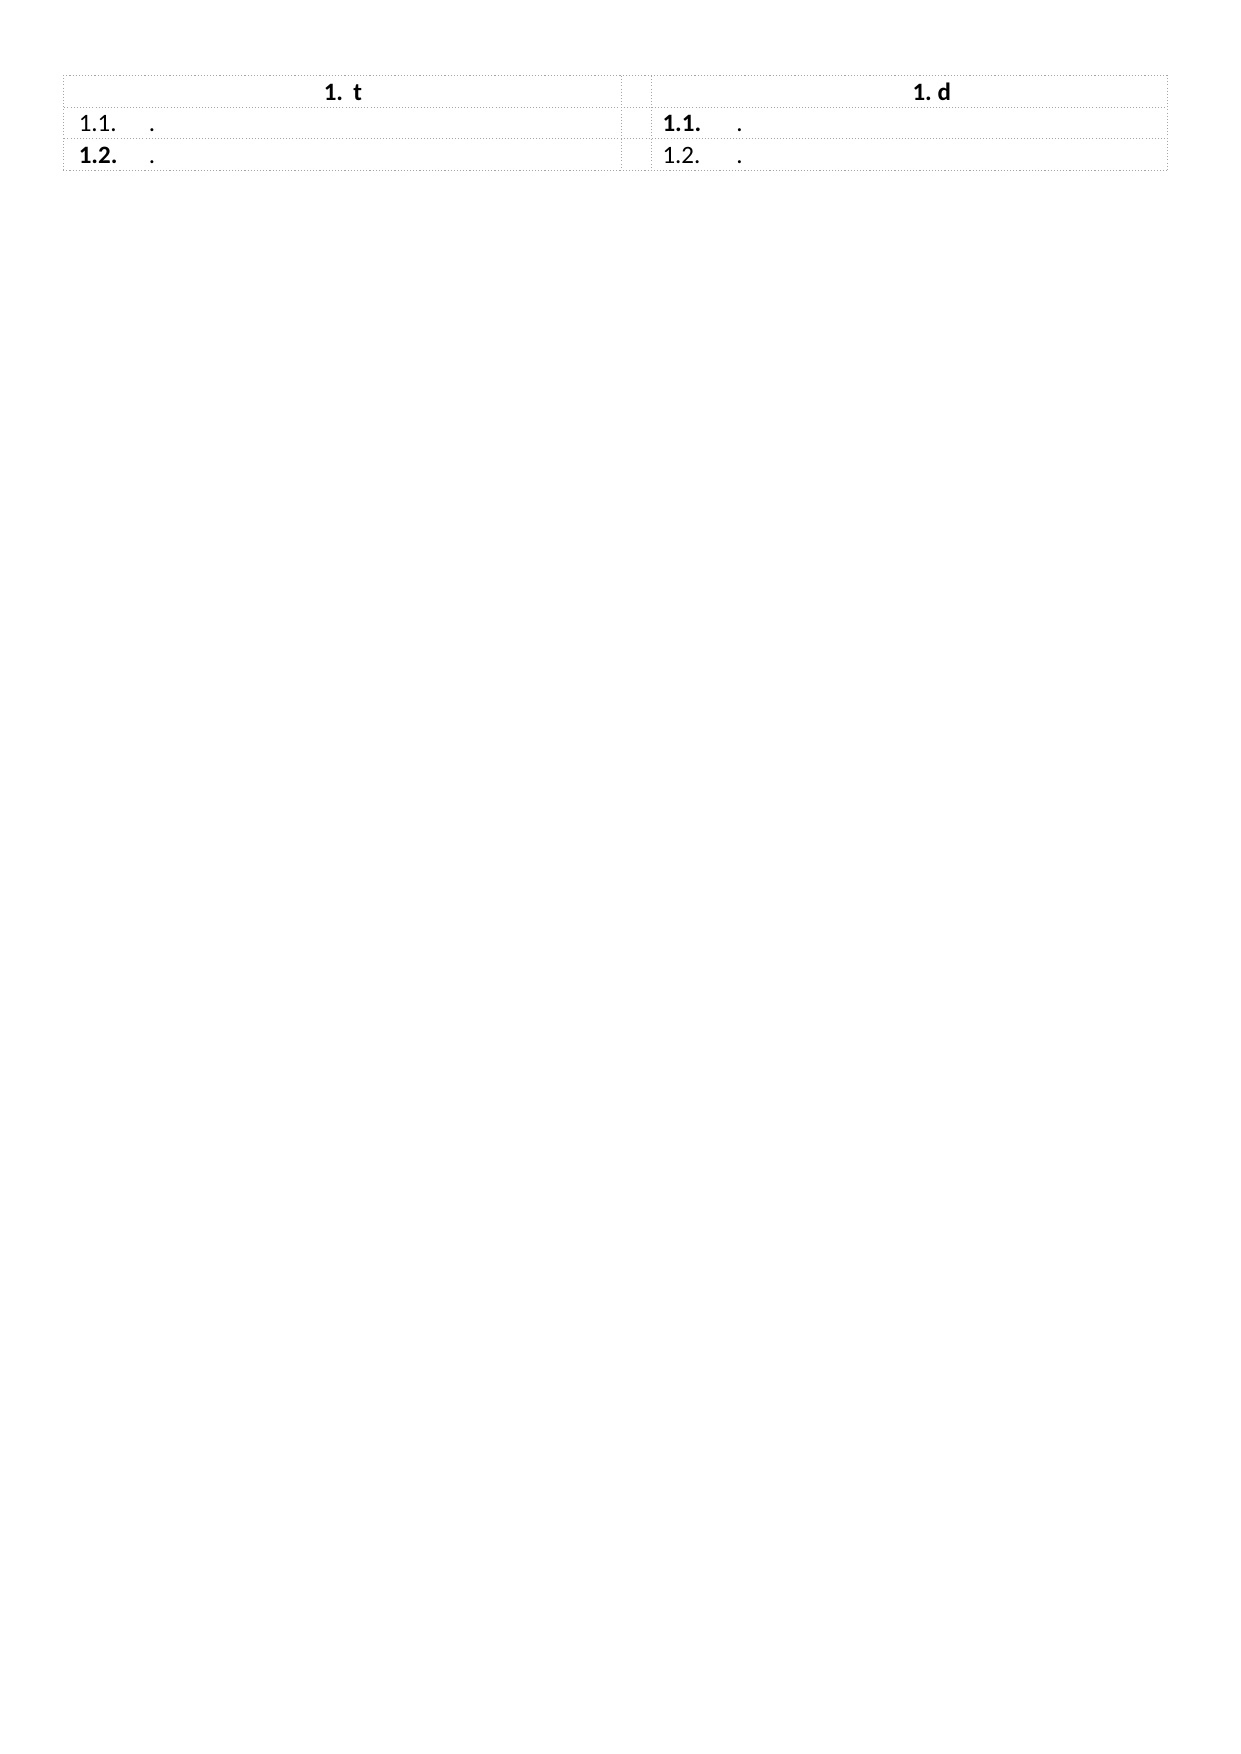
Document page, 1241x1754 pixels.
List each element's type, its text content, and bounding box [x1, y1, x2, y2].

table_cell [621, 138, 651, 170]
table_cell . [64, 138, 621, 170]
table_cell [621, 107, 651, 138]
table_cell . [64, 107, 621, 138]
table_cell . [651, 107, 1168, 138]
table_header t [64, 75, 621, 107]
table_header 1. d [651, 75, 1168, 107]
table_cell . [651, 138, 1168, 170]
table_header [621, 75, 651, 107]
